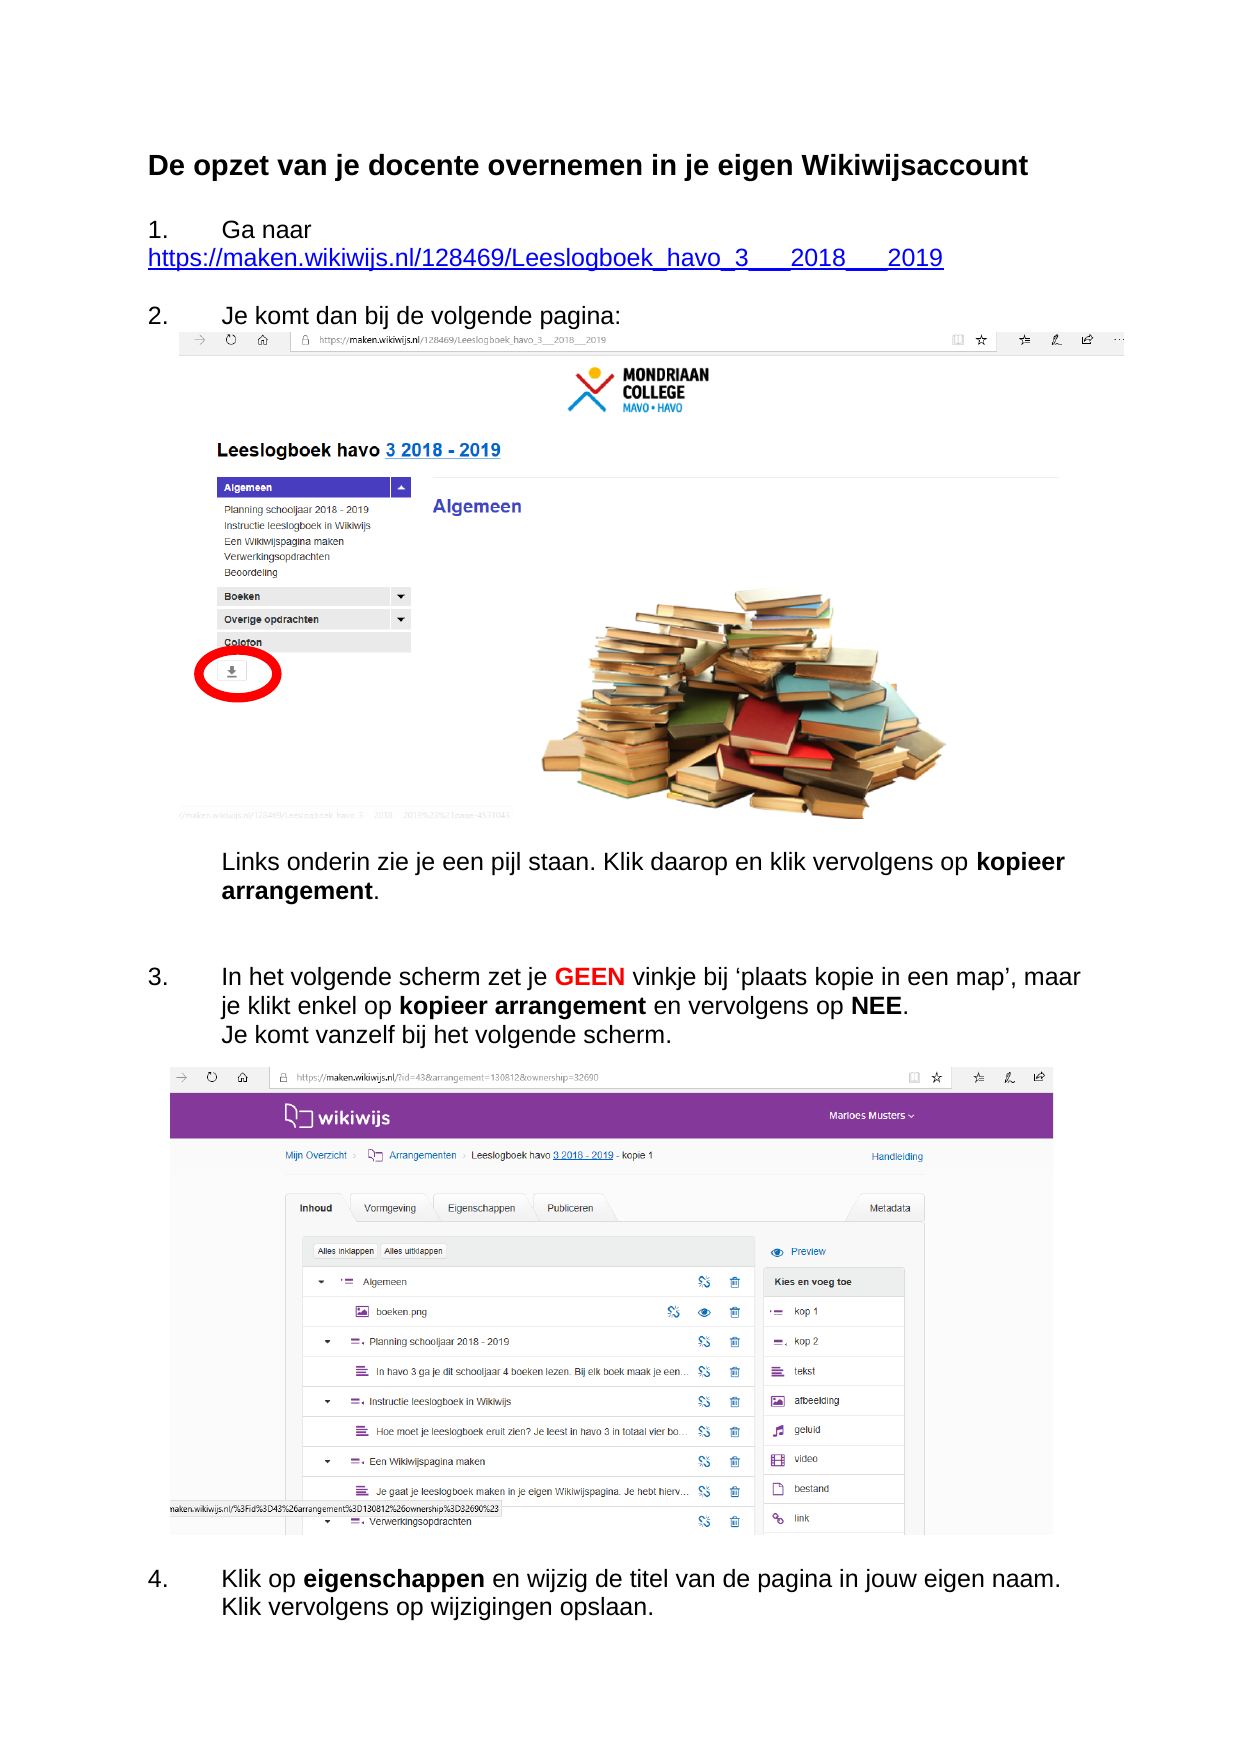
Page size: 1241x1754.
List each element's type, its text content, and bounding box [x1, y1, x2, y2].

text De opzet van je docente overnemen in je eigen Wikiwijsaccount [148, 148, 1093, 181]
text 3. In het volgende scherm zet je GEEN vinkje bij ‘plaats kopie in een map’, maar je klikt enkel op kopieer arrangement en vervolgens op NEE. [148, 962, 1093, 1020]
picture [170, 1067, 1054, 1535]
text Je komt vanzelf bij het volgende scherm. [148, 1020, 1093, 1048]
text Links onderin zie je een pijl staan. Klik daarop en klik vervolgens op kopieer arrangement. [221, 847, 1093, 905]
text 4. Klik op eigenschappen en wijzig de titel van de pagina in jouw eigen naam. Klik vervolgens op wijzigingen opslaan. [148, 1563, 1093, 1621]
text 2. Je komt dan bij de volgende pagina: [148, 301, 1093, 330]
text 1. Ga naar https://maken.wikiwijs.nl/128469/Leeslogboek_havo_3___2018___2019 [148, 215, 1093, 272]
picture [179, 332, 1124, 819]
